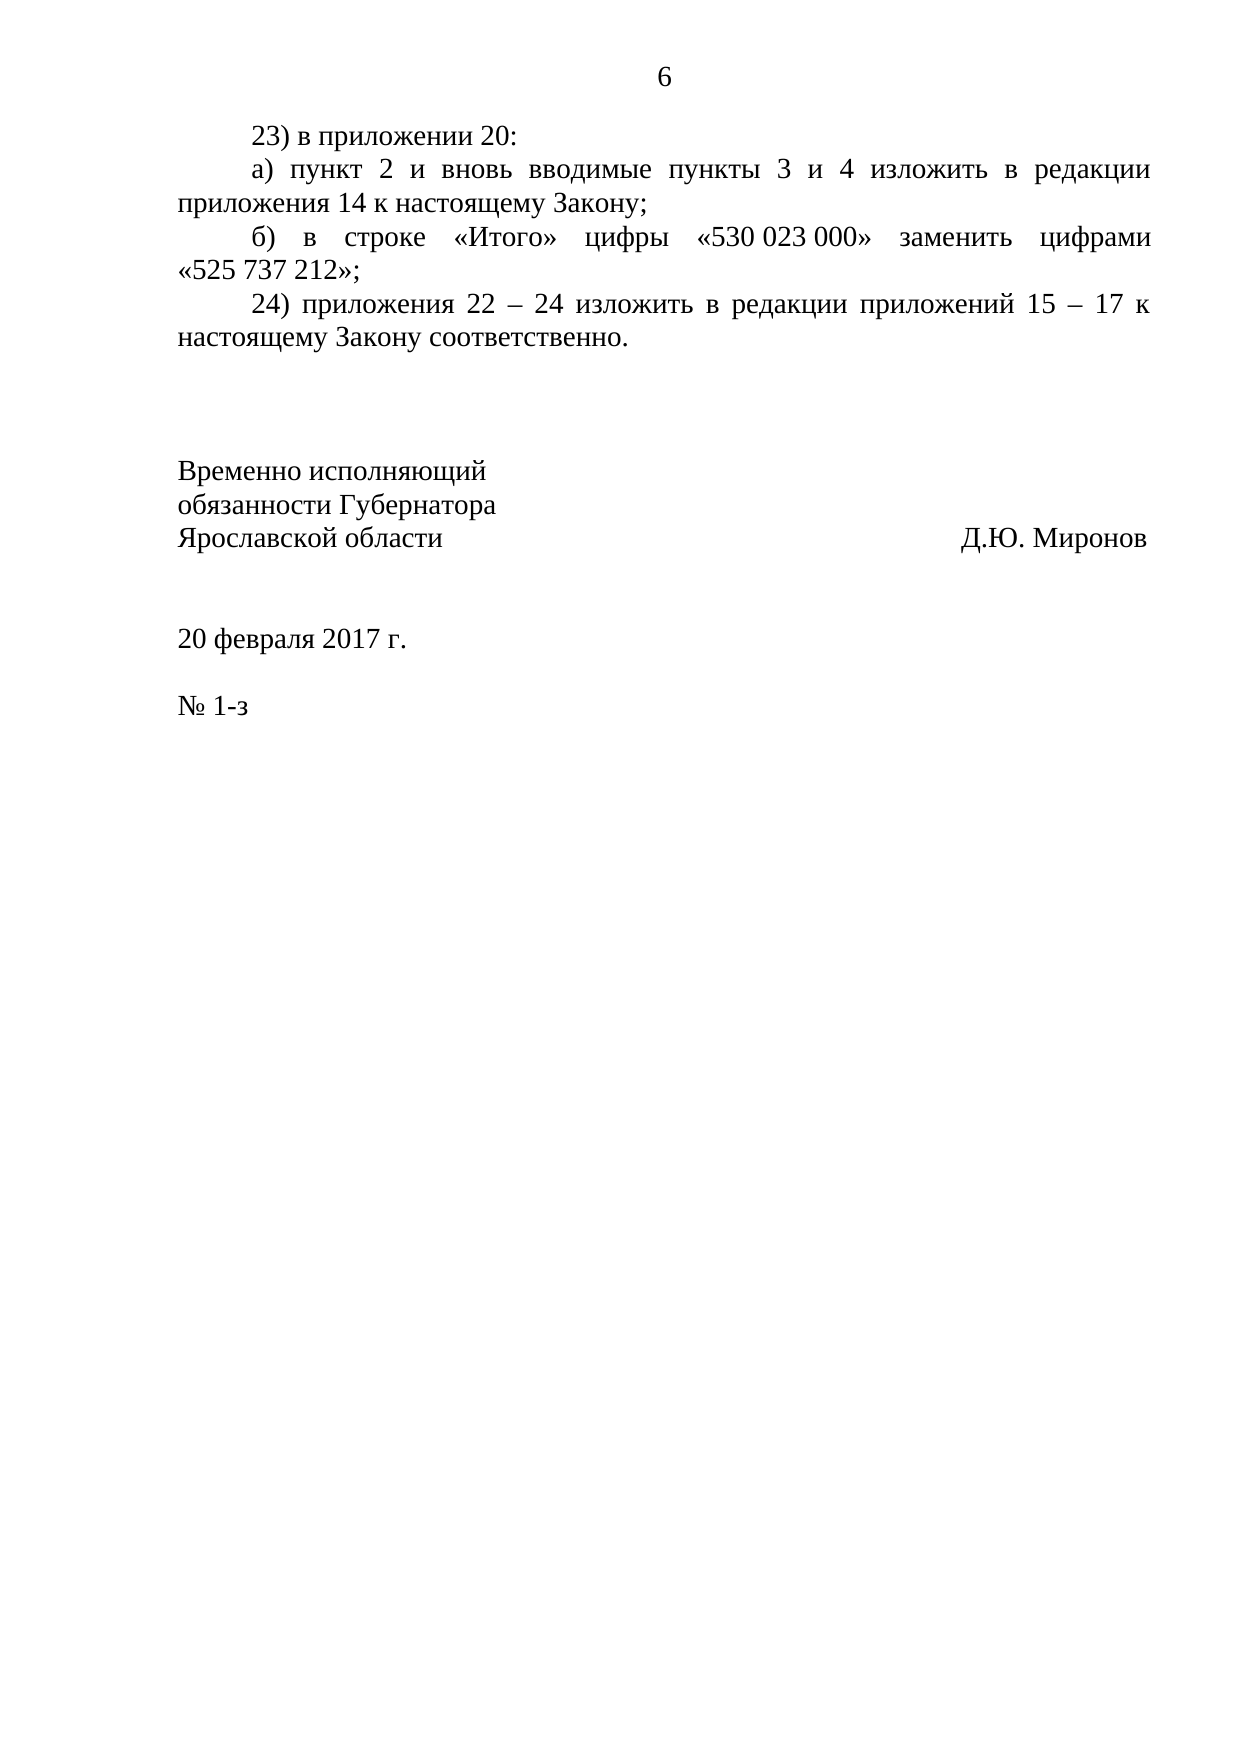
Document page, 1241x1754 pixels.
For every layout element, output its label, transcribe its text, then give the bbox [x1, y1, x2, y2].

text 24) приложения 22 – 24 изложить в редакции приложений 15 – 17 к настоящему Закону соответственно. [177, 286, 1152, 353]
text обязанности Губернатора [177, 487, 1152, 521]
text б) в строке «Итого» цифры «530 023 000» заменить цифрами «525 737 212»; [177, 219, 1152, 286]
text а) пункт 2 и вновь вводимые пункты 3 и 4 изложить в редакции приложения 14 к настоящему Закону; [177, 152, 1152, 219]
text Временно исполняющий [177, 453, 1152, 487]
text № 1-з [177, 688, 1152, 722]
text 23) в приложении 20: [177, 118, 1152, 152]
text Ярославской области Д.Ю. Миронов [177, 521, 1152, 554]
text 20 февраля 2017 г. [177, 621, 1152, 655]
